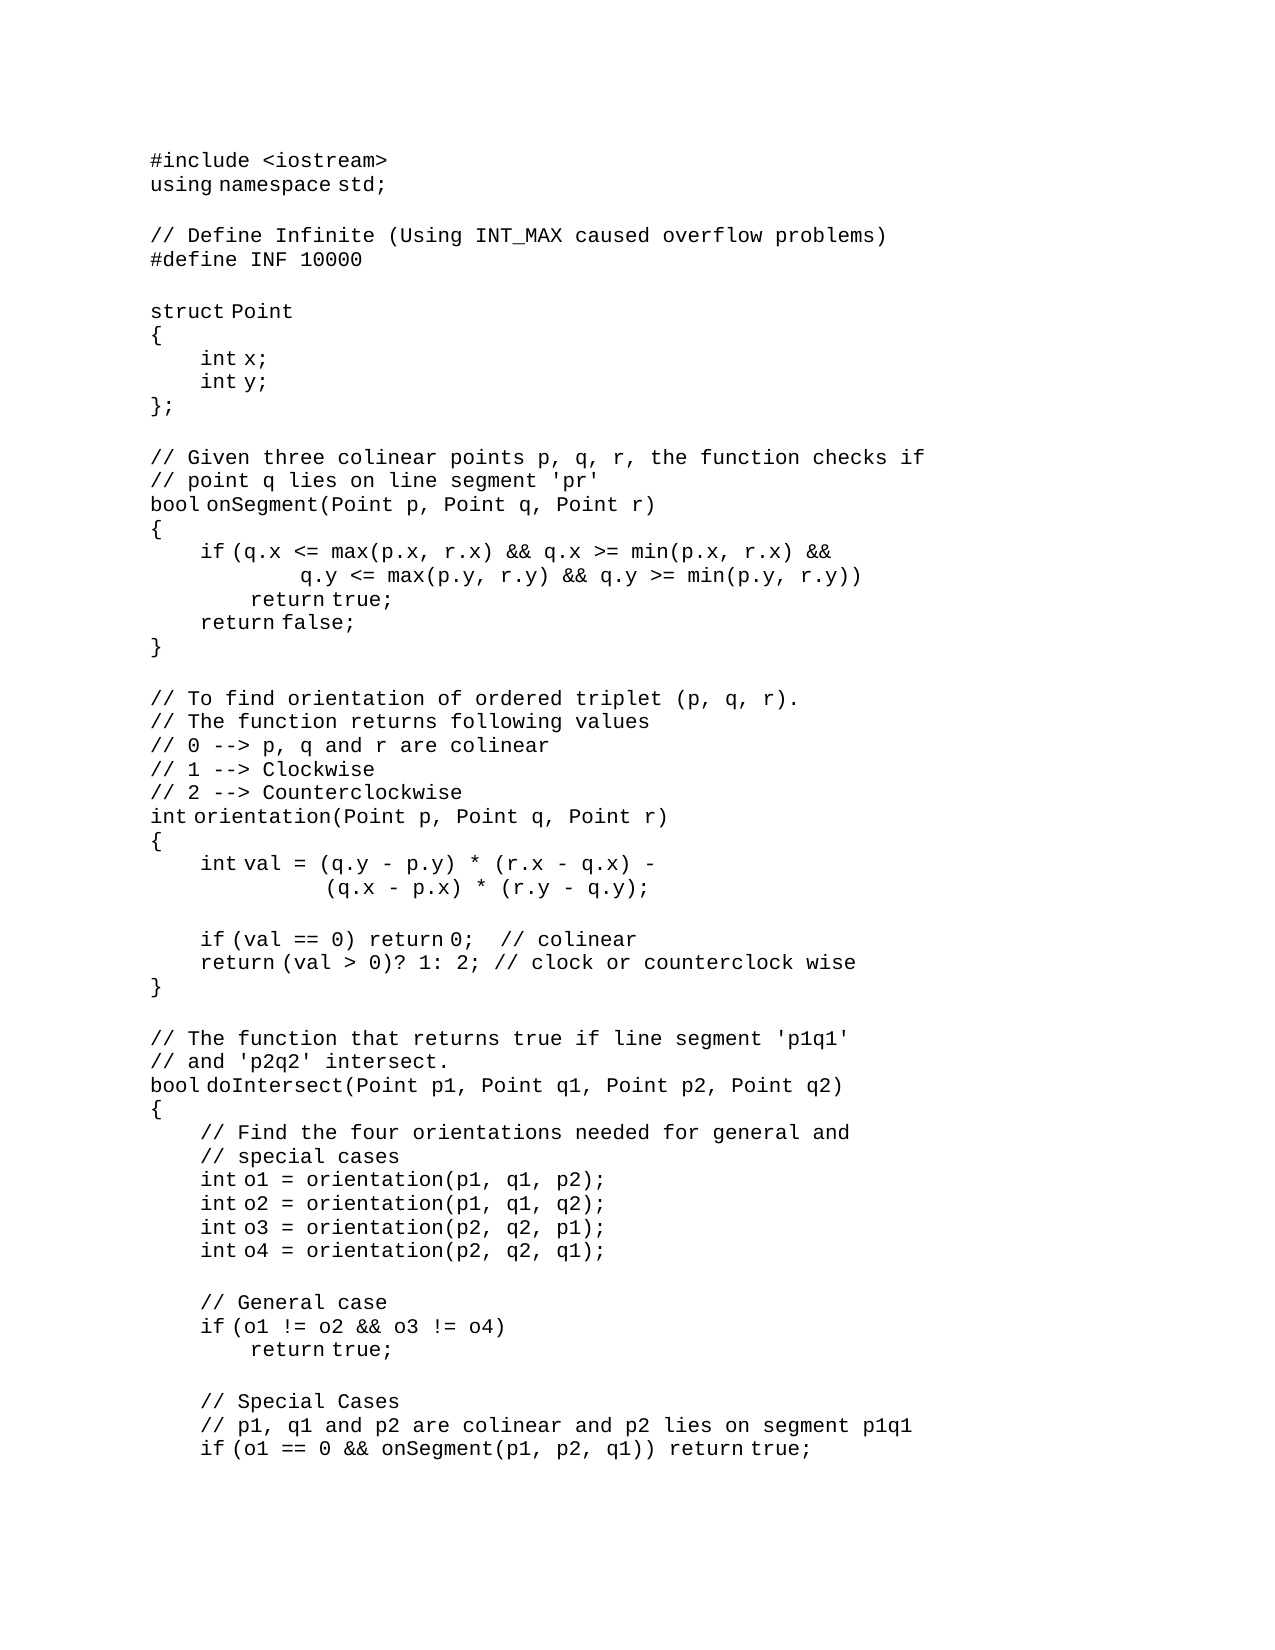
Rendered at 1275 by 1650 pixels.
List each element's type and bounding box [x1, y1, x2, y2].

table_header [150, 150, 1125, 1490]
